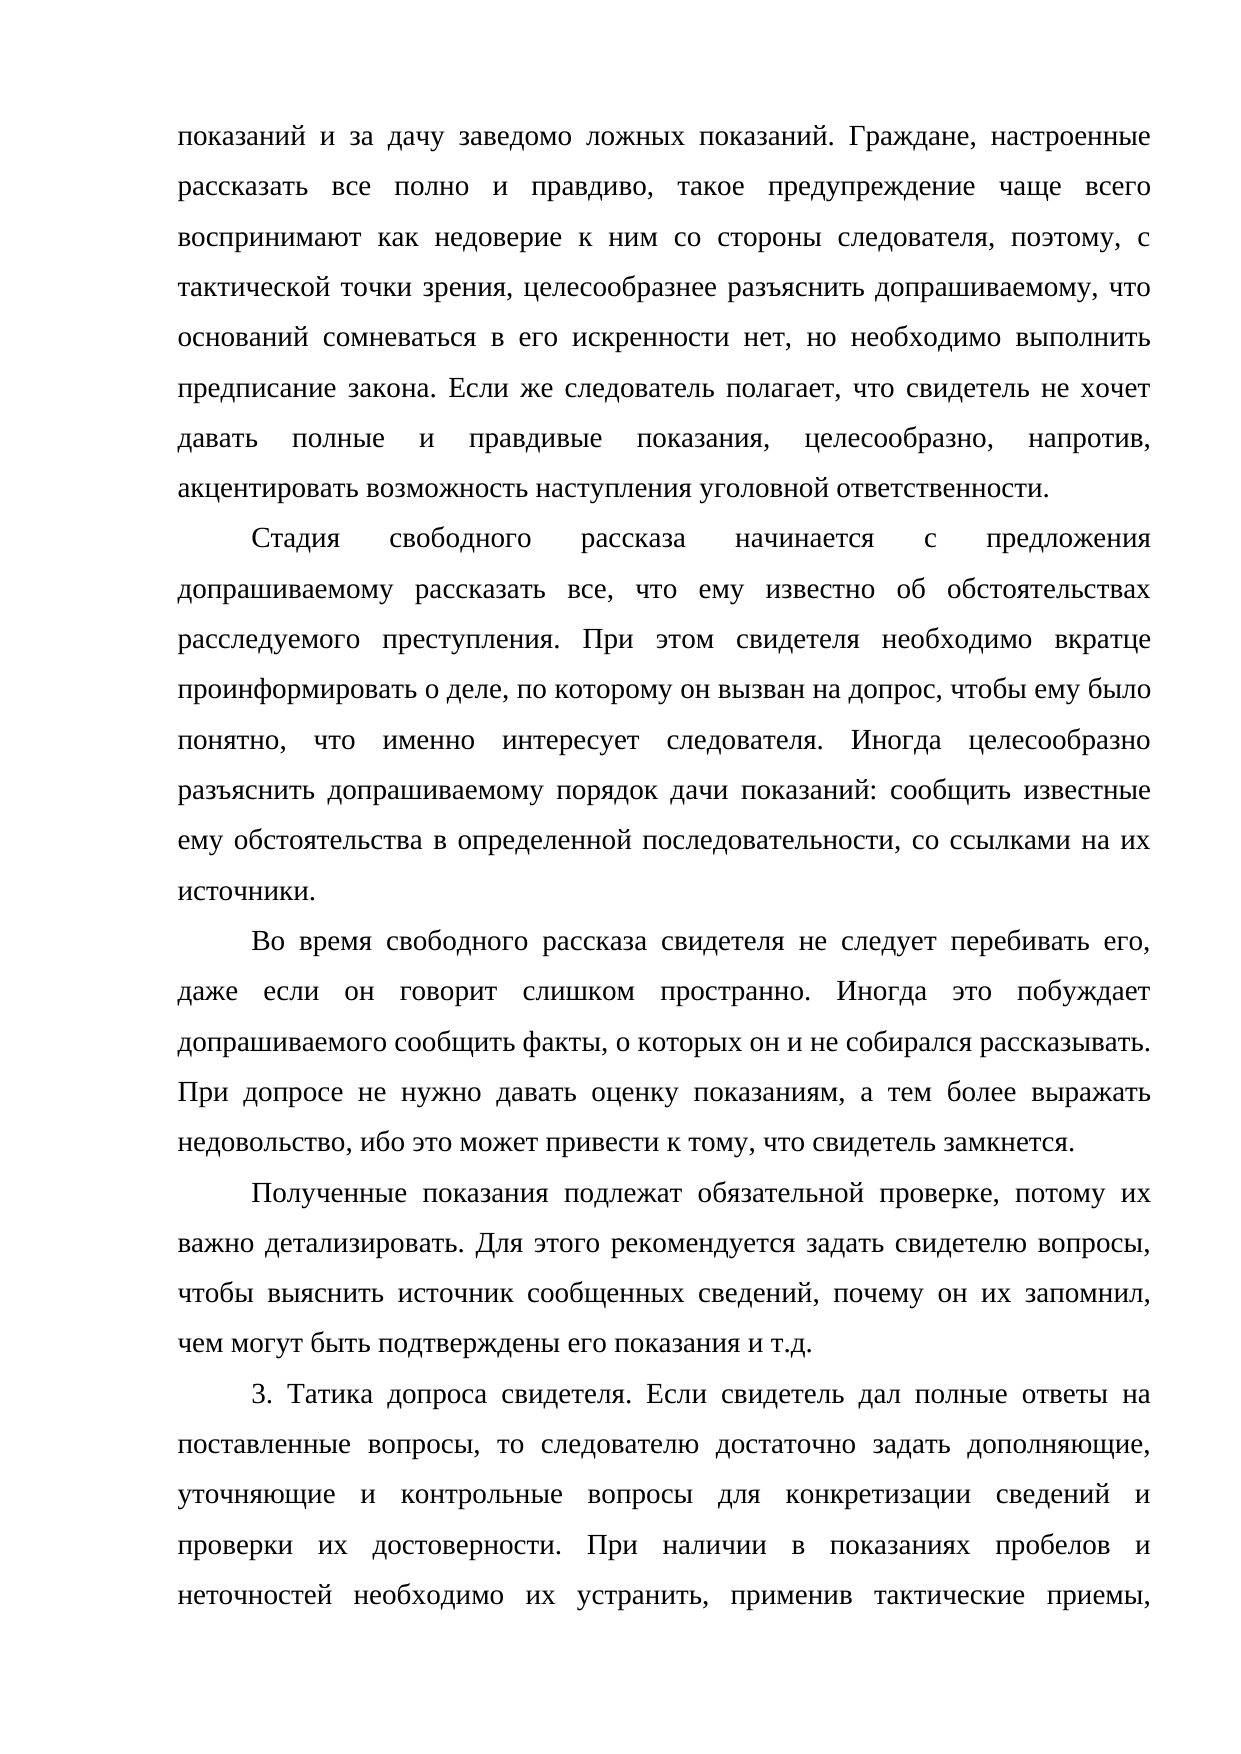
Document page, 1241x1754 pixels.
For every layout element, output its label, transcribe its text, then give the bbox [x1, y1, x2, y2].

text Полученные показания подлежат обязательной проверке, потому их важно детализировать. Для этого рекомендуется задать свидетелю вопросы, чтобы выяснить источник сообщенных сведений, почему он их запомнил, чем могут быть подтверждены его показания и т.д. [177, 1175, 1152, 1359]
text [177, 1376, 1152, 1611]
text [177, 118, 1152, 504]
text Стадия свободного рассказа начинается с предложения допрашиваемому рассказать все, что ему известно об обстоятельствах расследуемого преступления. При этом свидетеля необходимо вкратце проинформировать о деле, по которому он вызван на допрос, чтобы ему было понятно, что именно интересует следователя. Иногда целесообразно разъяснить допрашиваемому порядок дачи показаний: сообщить известные ему обстоятельства в определенной последовательности, со ссылками на их источники. [177, 521, 1152, 906]
text Во время свободного рассказа свидетеля не следует перебивать его, даже если он говорит слишком пространно. Иногда это побуждает допрашиваемого сообщить факты, о которых он и не собирался рассказывать. При допросе не нужно давать оценку показаниям, а тем более выражать недовольство, ибо это может привести к тому, что свидетель замкнется. [177, 923, 1152, 1158]
